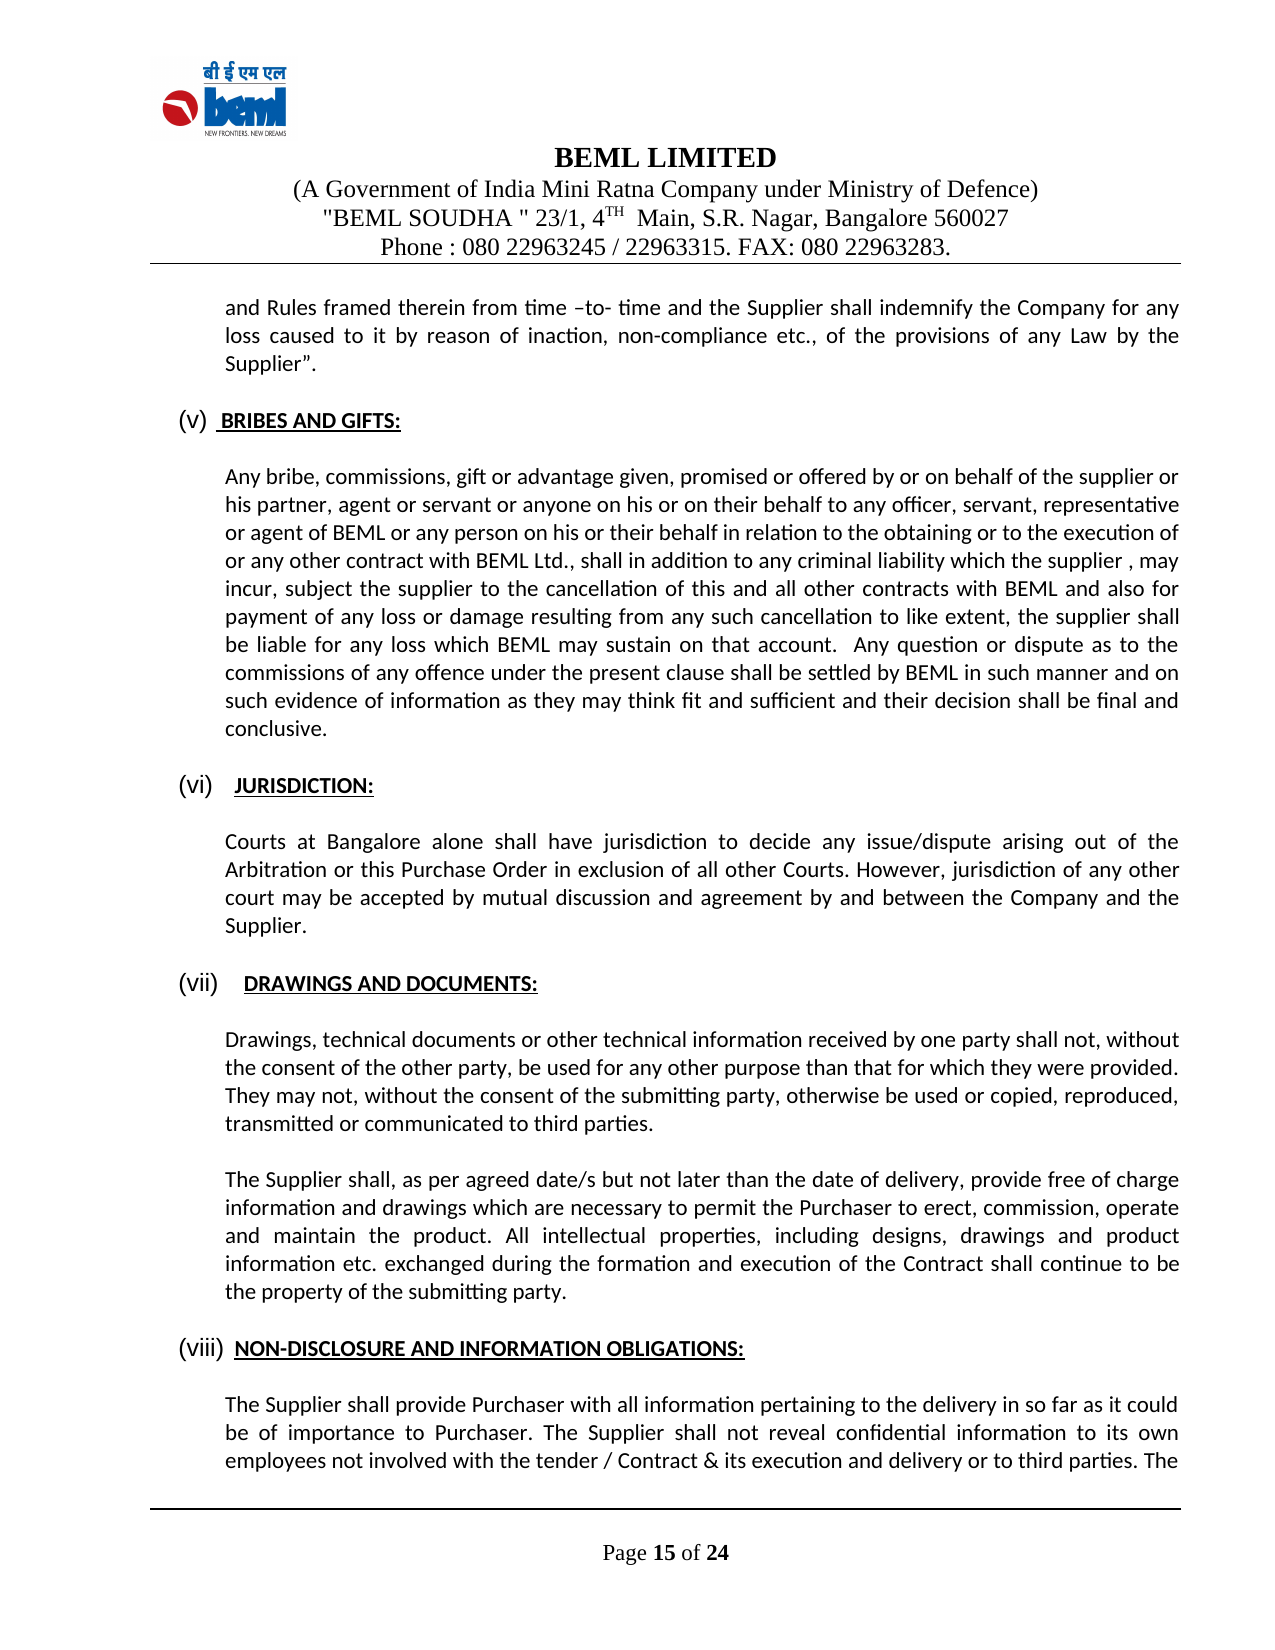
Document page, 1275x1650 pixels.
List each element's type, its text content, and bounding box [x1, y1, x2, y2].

text Courts at Bangalore alone shall have jurisdiction to decide any issue/dispute arising out of the Arbitration or this Purchase Order in exclusion of all other Courts. However, jurisdiction of any other court may be accepted by mutual discussion and agreement by and between the Company and the Supplier. [225, 827, 1181, 939]
text The Supplier shall, as per agreed date/s but not later than the date of delivery, provide free of charge information and drawings which are necessary to permit the Purchaser to erect, commission, operate and maintain the product. All intellectual properties, including designs, drawings and product information etc. exchanged during the formation and execution of the Contract shall continue to be the property of the submitting party. [225, 1165, 1181, 1305]
list DRAWINGS AND DOCUMENTS: [178, 968, 1181, 997]
picture [150, 56, 299, 141]
text Any bribe, commissions, gift or advantage given, promised or offered by or on behalf of the supplier or his partner, agent or servant or anyone on his or on their behalf to any officer, servant, representative or agent of BEML or any person on his or their behalf in relation to the obtaining or to the execution of or any other contract with BEML Ltd., shall in addition to any criminal liability which the supplier , may incur, subject the supplier to the cancellation of this and all other contracts with BEML and also for payment of any loss or damage resulting from any such cancellation to like extent, the supplier shall be liable for any loss which BEML may sustain on that account. Any question or dispute as to the commissions of any offence under the present clause shall be settled by BEML in such manner and on such evidence of information as they may think fit and sufficient and their decision shall be final and conclusive. [225, 462, 1181, 742]
list NON-DISCLOSURE AND INFORMATION OBLIGATIONS: [178, 1333, 1181, 1362]
text Drawings, technical documents or other technical information received by one party shall not, without the consent of the other party, be used for any other purpose than that for which they were provided. They may not, without the consent of the submitting party, otherwise be used or copied, reproduced, transmitted or communicated to third parties. [225, 1025, 1181, 1137]
list BRIBES AND GIFTS: [178, 405, 1181, 434]
list JURISDICTION: [178, 770, 1181, 799]
